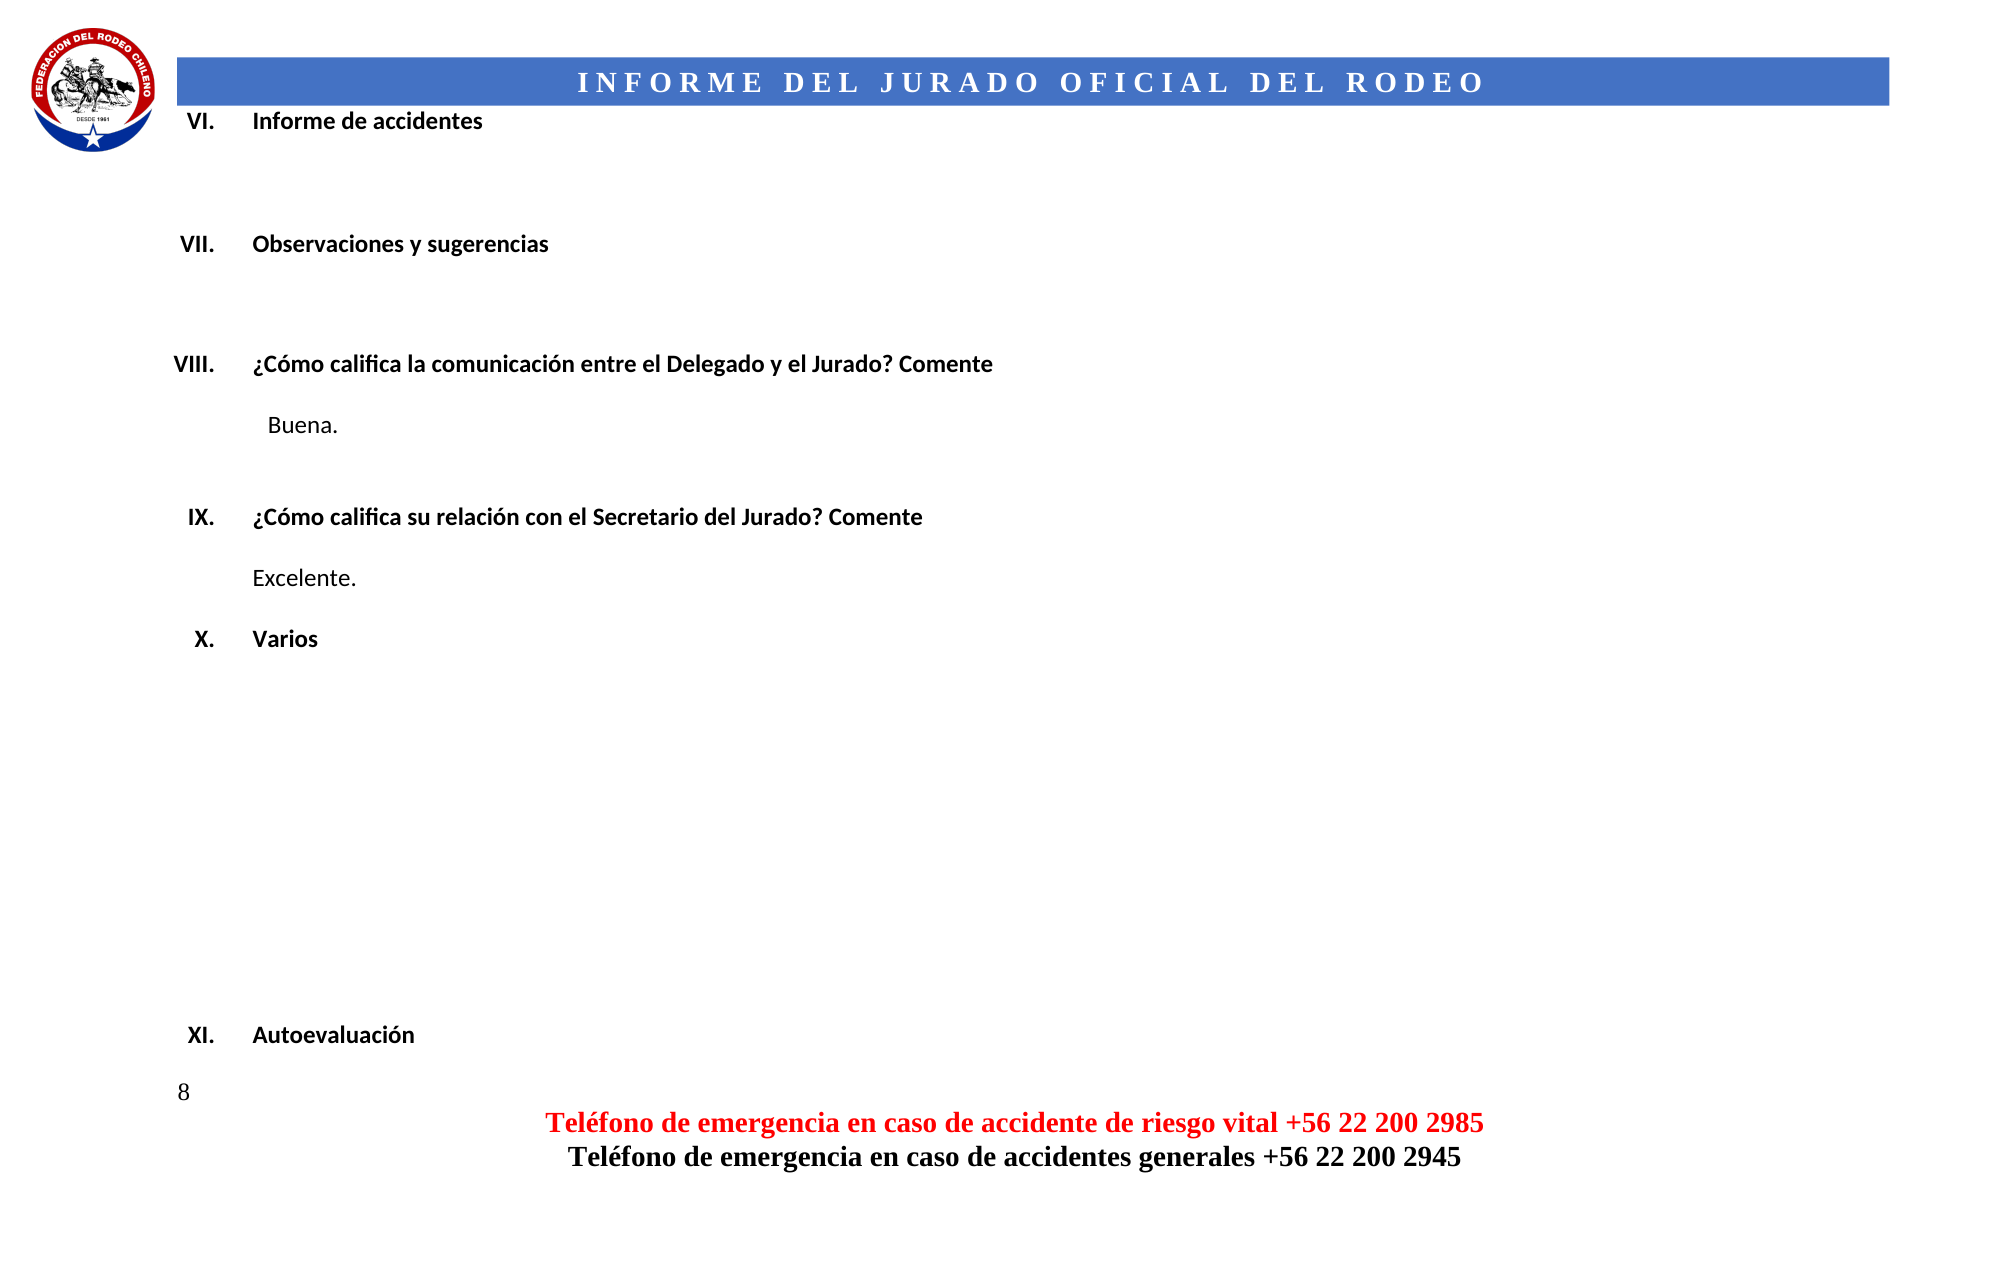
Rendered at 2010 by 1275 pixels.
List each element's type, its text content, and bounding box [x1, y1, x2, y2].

list Informe de accidentes [215, 106, 1683, 136]
list ¿Cómo califica su relación con el Secretario del Jurado? Comente [215, 501, 1683, 531]
list Autoevaluación [215, 1019, 1683, 1050]
text Buena. [177, 409, 1683, 440]
picture [31, 28, 155, 152]
list Observaciones y sugerencias [215, 228, 1683, 258]
list Varios [215, 623, 1683, 653]
list ¿Cómo califica la comunicación entre el Delegado y el Jurado? Comente [215, 348, 1683, 379]
list Excelente. [252, 562, 1683, 592]
